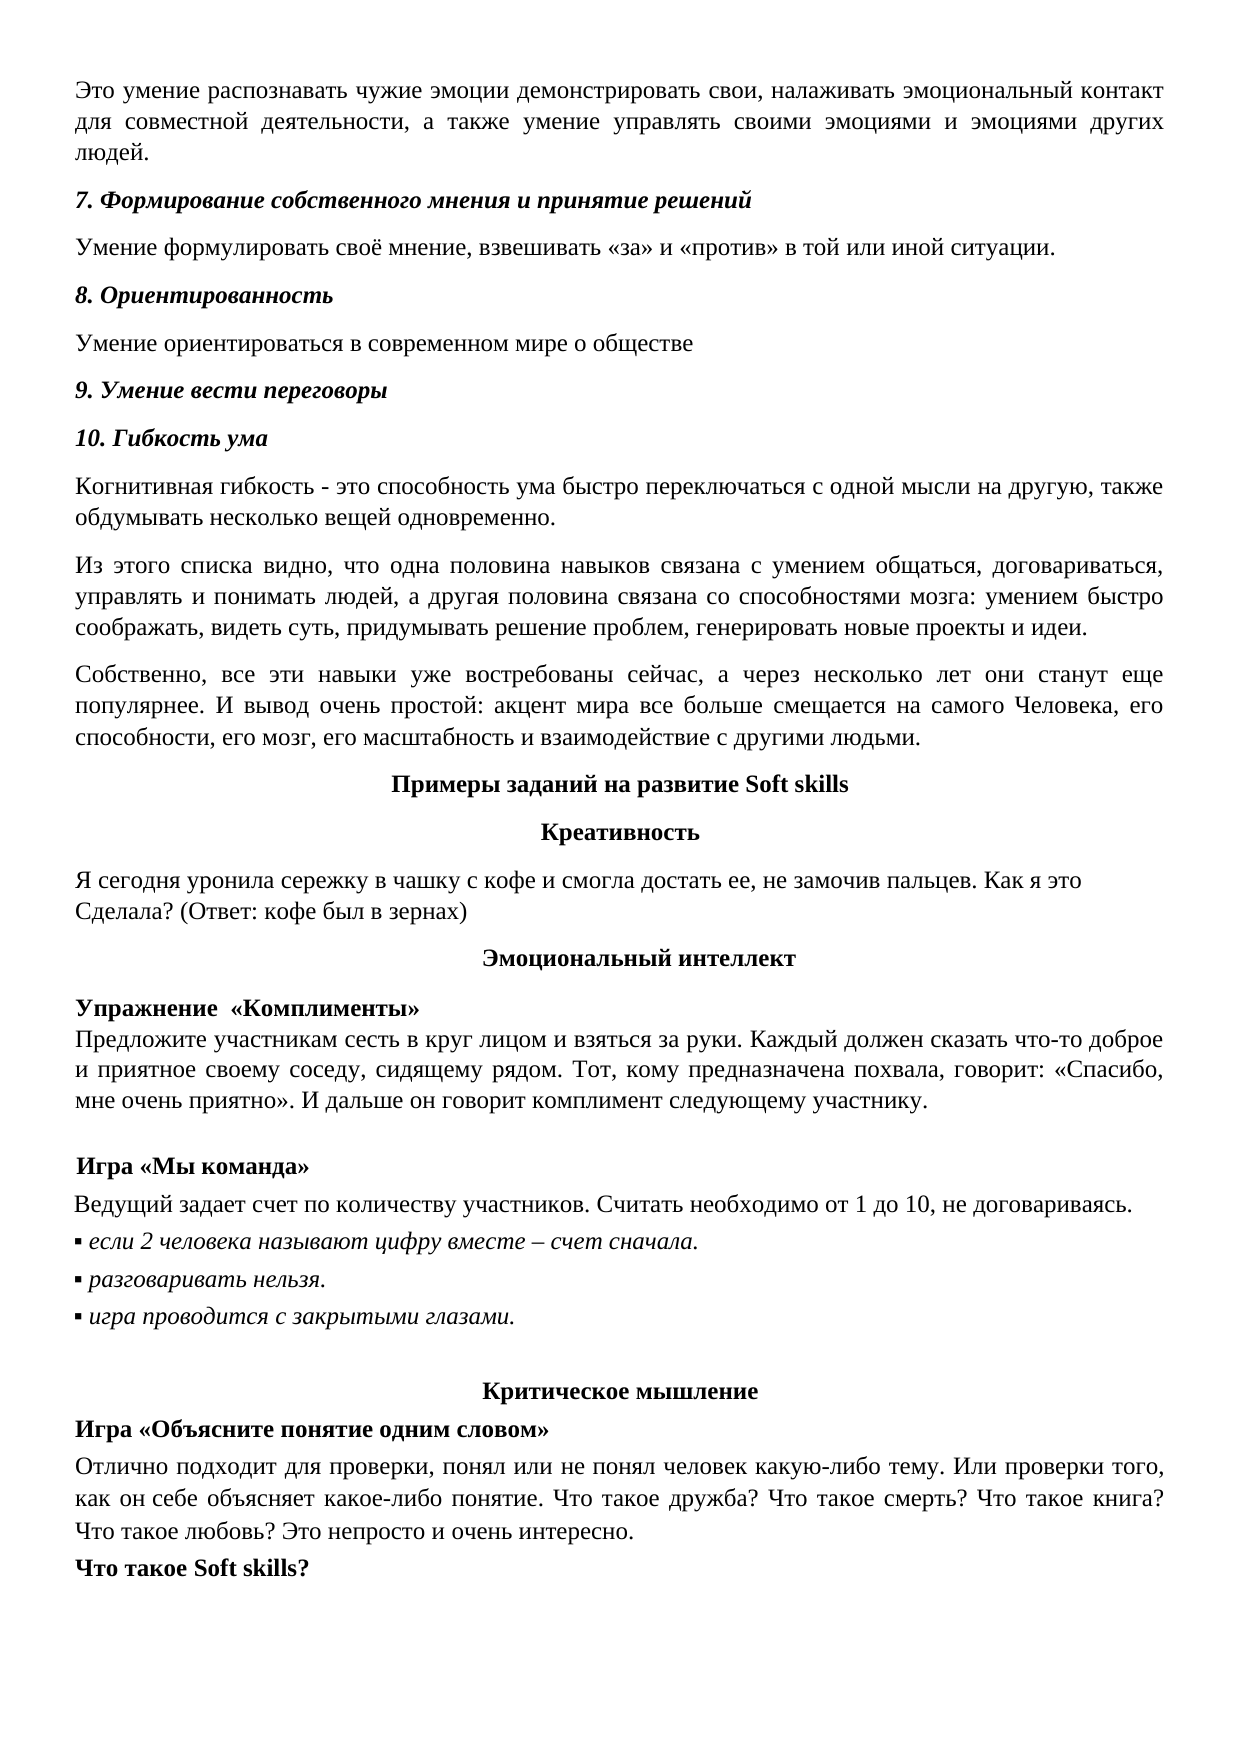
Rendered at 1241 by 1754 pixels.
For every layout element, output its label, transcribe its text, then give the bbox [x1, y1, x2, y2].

text Креативность [75, 817, 1165, 846]
text Это умение распознавать чужие эмоции демонстрировать свои, налаживать эмоциональный контакт для совместной деятельности, а также умение управлять своими эмоциями и эмоциями других людей. [75, 75, 1165, 166]
text Предложите участникам сесть в круг лицом и взяться за руки. Каждый должен сказать что-то доброе и приятное своему соседу, сидящему рядом. Тот, кому предназначена похвала, говорит: «Спасибо, мне очень приятно». И дальше он говорит комплимент следующему участнику. [75, 1022, 1165, 1114]
text 10. Гибкость ума [75, 423, 1165, 452]
text Игра «Мы команда» [76, 1151, 1165, 1180]
text 8. Ориентированность [75, 280, 1165, 309]
text Умение формулировать своё мнение, взвешивать «за» и «против» в той или иной ситуации. [75, 232, 1165, 261]
text Примеры заданий на развитие Soft skills [75, 769, 1165, 798]
list Сделала? (Ответ: кофе был в зернах) [75, 896, 1165, 924]
list Я сегодня уронила сережку в чашку с кофе и смогла достать ее, не замочив пальцев. Как я это [75, 865, 1165, 893]
text Отлично подходит для проверки, понял или не понял человек какую-либо тему. Или проверки того, как он себе объясняет какое-либо понятие. Что такое дружба? Что такое смерть? Что такое книга? Что такое любовь? Это непросто и очень интересно. [75, 1451, 1165, 1544]
text Когнитивная гибкость - это способность ума быстро переключаться с одной мысли на другую, также обдумывать несколько вещей одновременно. [75, 471, 1165, 531]
text Ведущий задает счет по количеству участников. Считать необходимо от 1 до 10, не договариваясь. [74, 1189, 1160, 1217]
text ▪ игра проводится с закрытыми глазами. [73, 1301, 1154, 1330]
text Игра «Объясните понятие одним словом» [75, 1414, 1165, 1442]
text Эмоциональный интеллект [112, 943, 1165, 972]
text Что такое Soft skills? [75, 1553, 1165, 1582]
text Из этого списка видно, что одна половина навыков связана с умением общаться, договариваться, управлять и понимать людей, а другая половина связана со способностями мозга: умением быстро соображать, видеть суть, придумывать решение проблем, генерировать новые проекты и идеи. [75, 550, 1165, 641]
text Умение ориентироваться в современном мире о обществе [75, 328, 1165, 357]
text ▪ разговаривать нельзя. [73, 1264, 1154, 1292]
text Упражнение «Комплименты» [75, 991, 1165, 1022]
text Собственно, все эти навыки уже востребованы сейчас, а через несколько лет они станут еще популярнее. И вывод очень простой: акцент мира все больше смещается на самого Человека, его способности, его мозг, его масштабность и взаимодействие с другими людьми. [75, 659, 1165, 750]
text Критическое мышление [75, 1376, 1165, 1405]
text 9. Умение вести переговоры [75, 376, 1165, 404]
text 7. Формирование собственного мнения и принятие решений [75, 185, 1165, 213]
text ▪ если 2 человека называют цифру вместе – счет сначала. [73, 1226, 1154, 1255]
